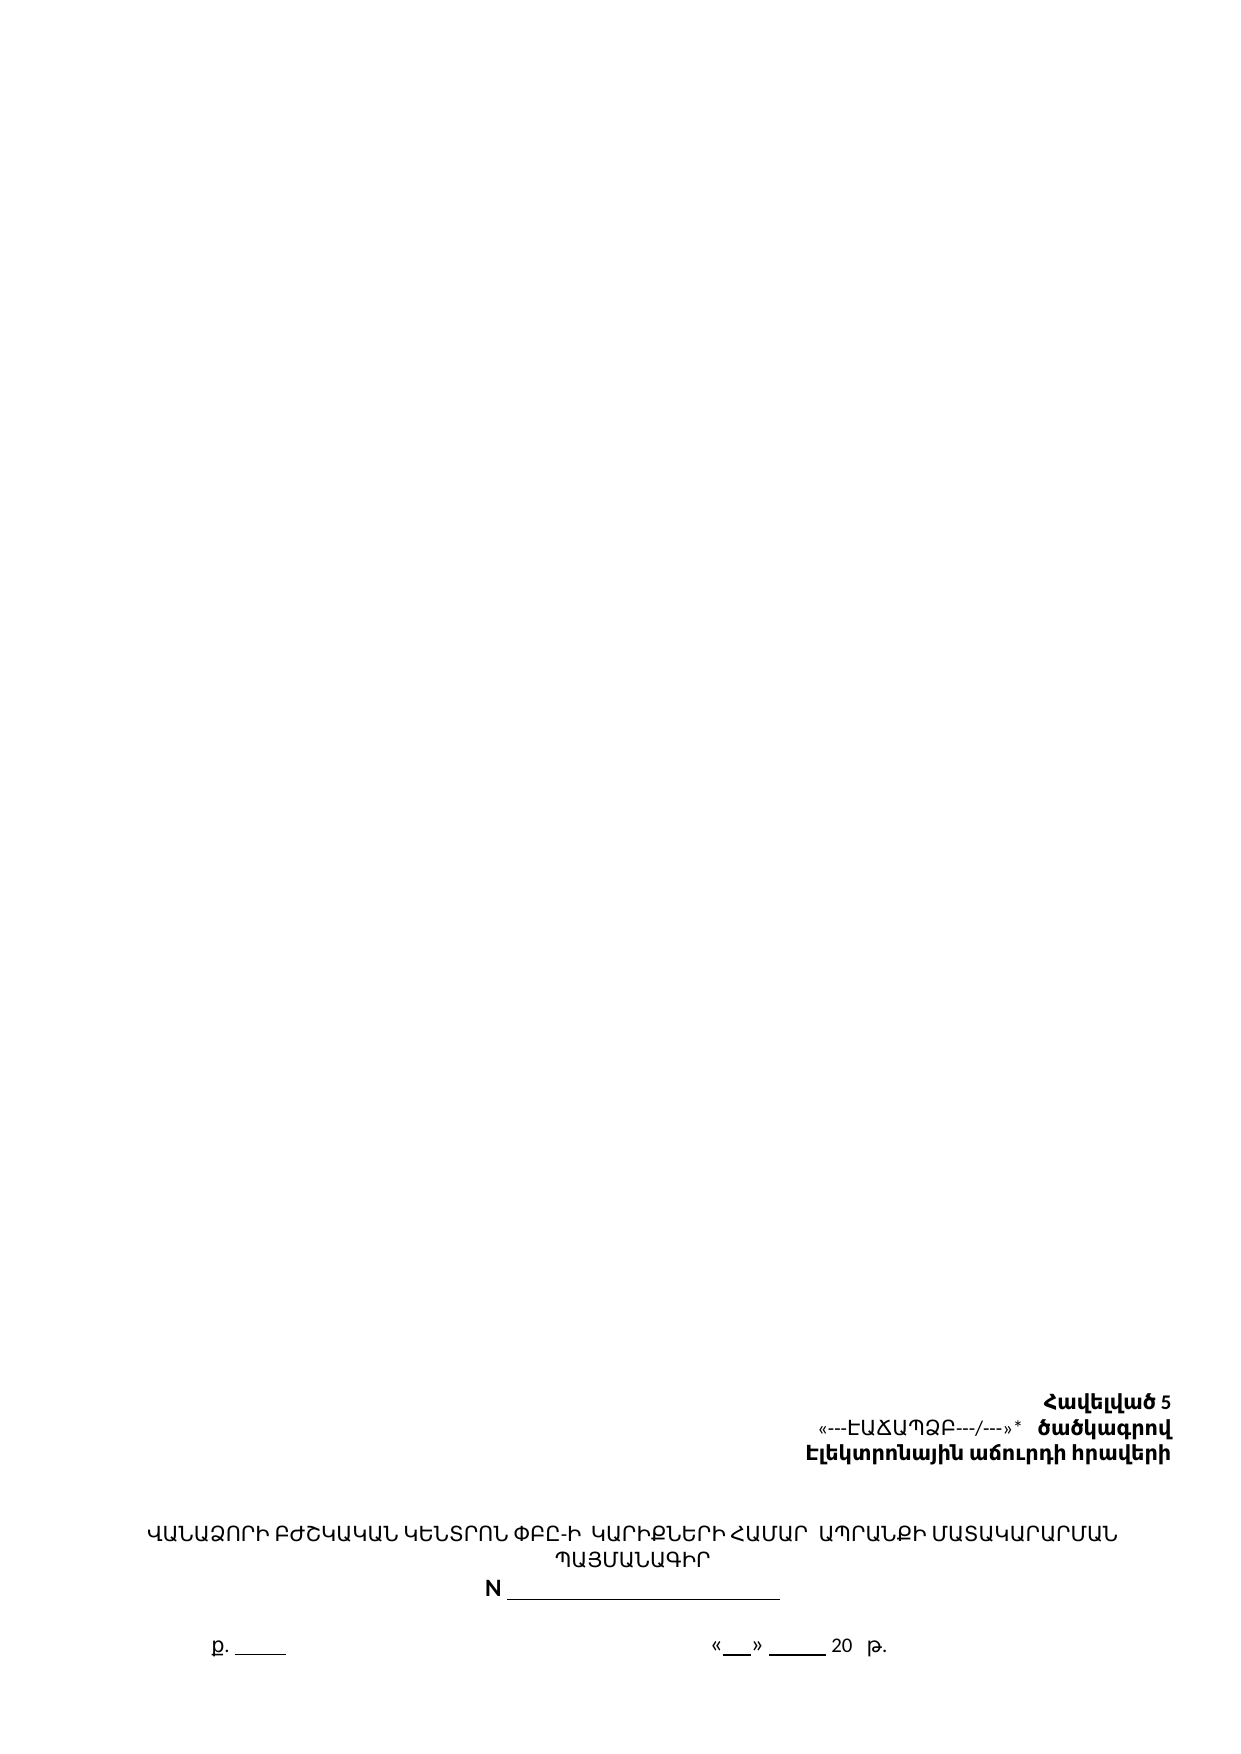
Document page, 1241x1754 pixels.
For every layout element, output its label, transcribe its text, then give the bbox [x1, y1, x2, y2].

text ՊԱՅՄԱՆԱԳԻՐ [79, 1547, 1171, 1572]
text Հավելված 5 [94, 1389, 1171, 1415]
text Էլեկտրոնային աճուրդի հրավերի [94, 1440, 1171, 1466]
text ՎԱՆԱՁՈՐԻ ԲԺՇԿԱԿԱՆ ԿԵՆՏՐՈՆ ՓԲԸ-Ի ԿԱՐԻՔՆԵՐԻ ՀԱՄԱՐ ԱՊՐԱՆՔԻ ՄԱՏԱԿԱՐԱՐՄԱՆ [79, 1522, 1171, 1547]
text N [79, 1572, 1171, 1603]
text «---ԷԱՃԱՊՁԲ---/---»* ծածկագրով [94, 1415, 1171, 1440]
text ք. « » 20 թ. [94, 1628, 1171, 1659]
